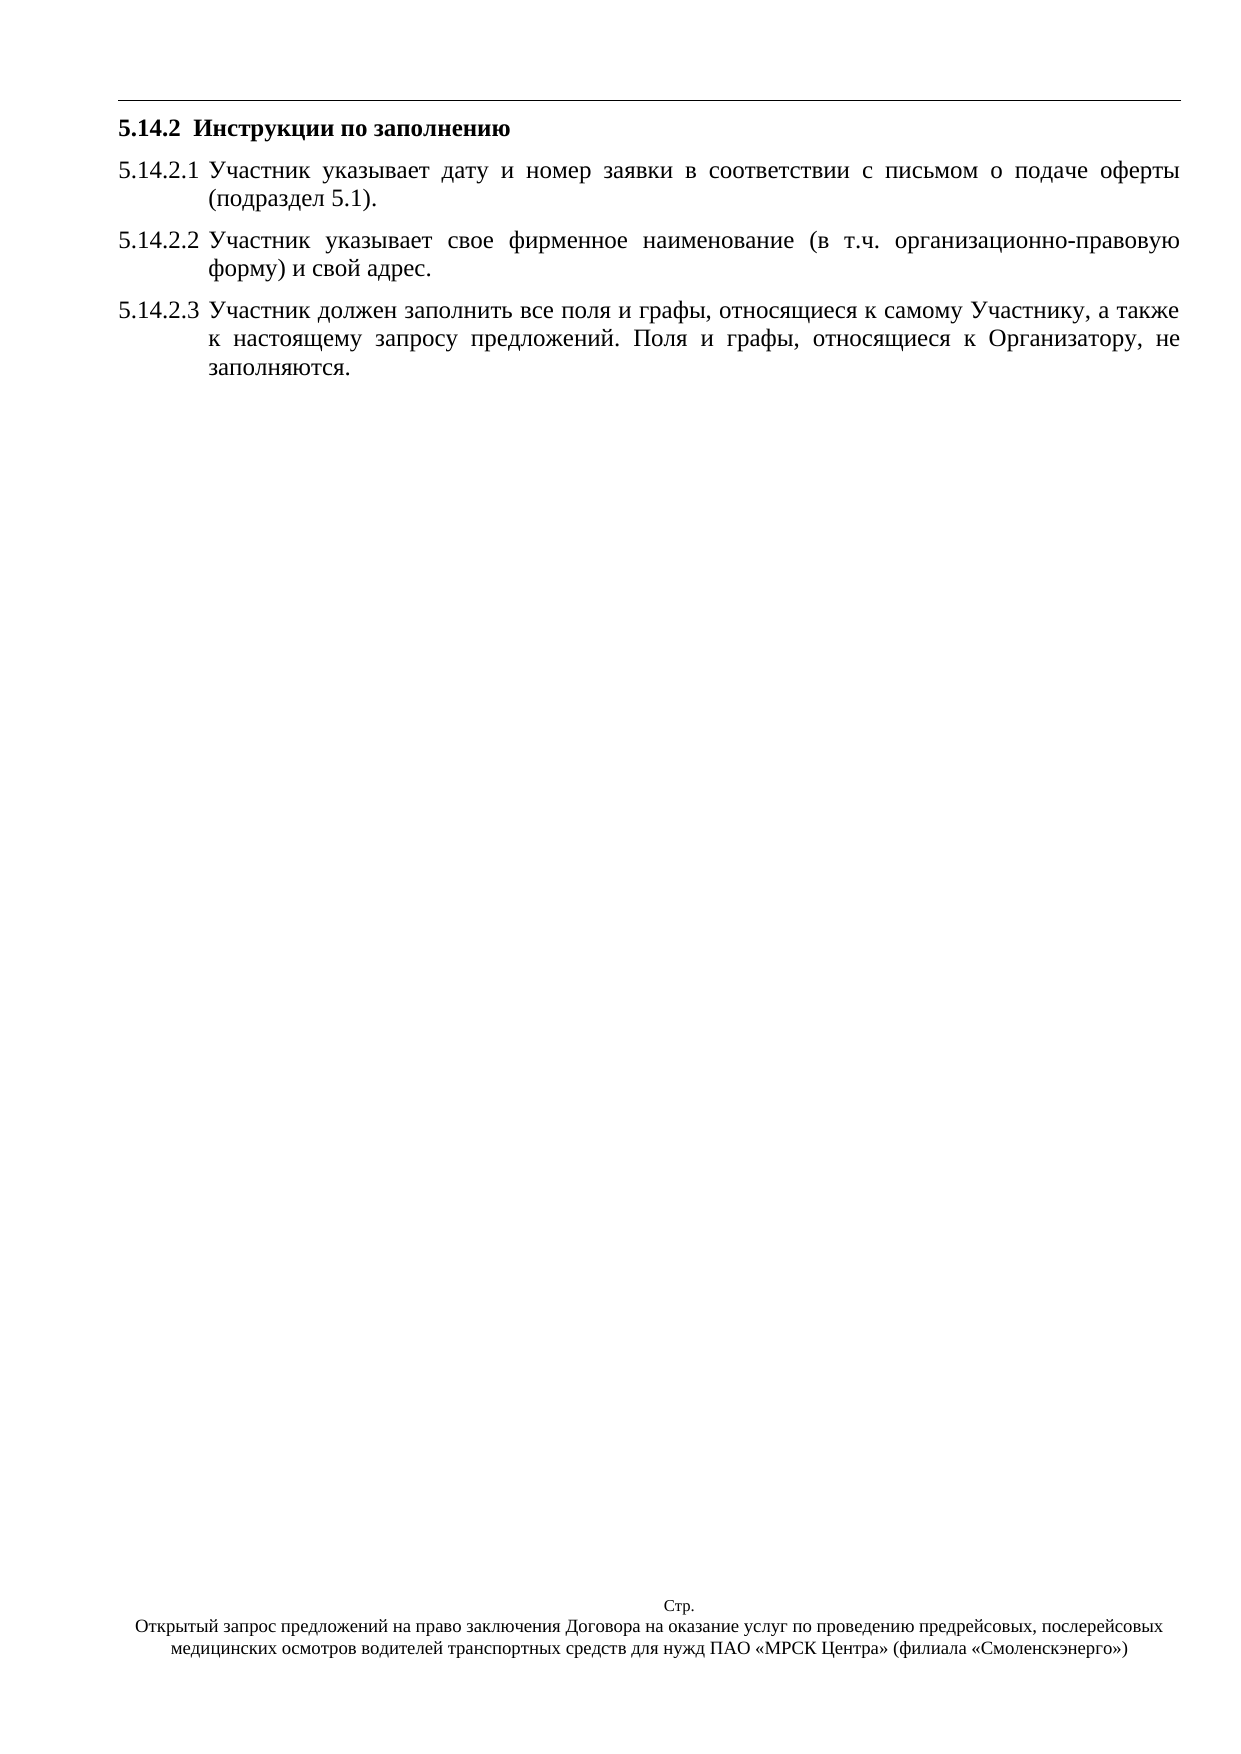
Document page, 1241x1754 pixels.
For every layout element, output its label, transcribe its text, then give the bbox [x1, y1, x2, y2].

subtitle Инструкции по заполнению [118, 113, 1181, 142]
list Участник указывает свое фирменное наименование (в т.ч. организационно-правовую форму) и свой адрес. [118, 225, 1181, 282]
list Участник указывает дату и номер заявки в соответствии с письмом о подаче оферты (подраздел 5.1). [118, 155, 1181, 212]
list Участник должен заполнить все поля и графы, относящиеся к самому Участнику, а также к настоящему запросу предложений. Поля и графы, относящиеся к Организатору, не заполняются. [118, 295, 1181, 381]
